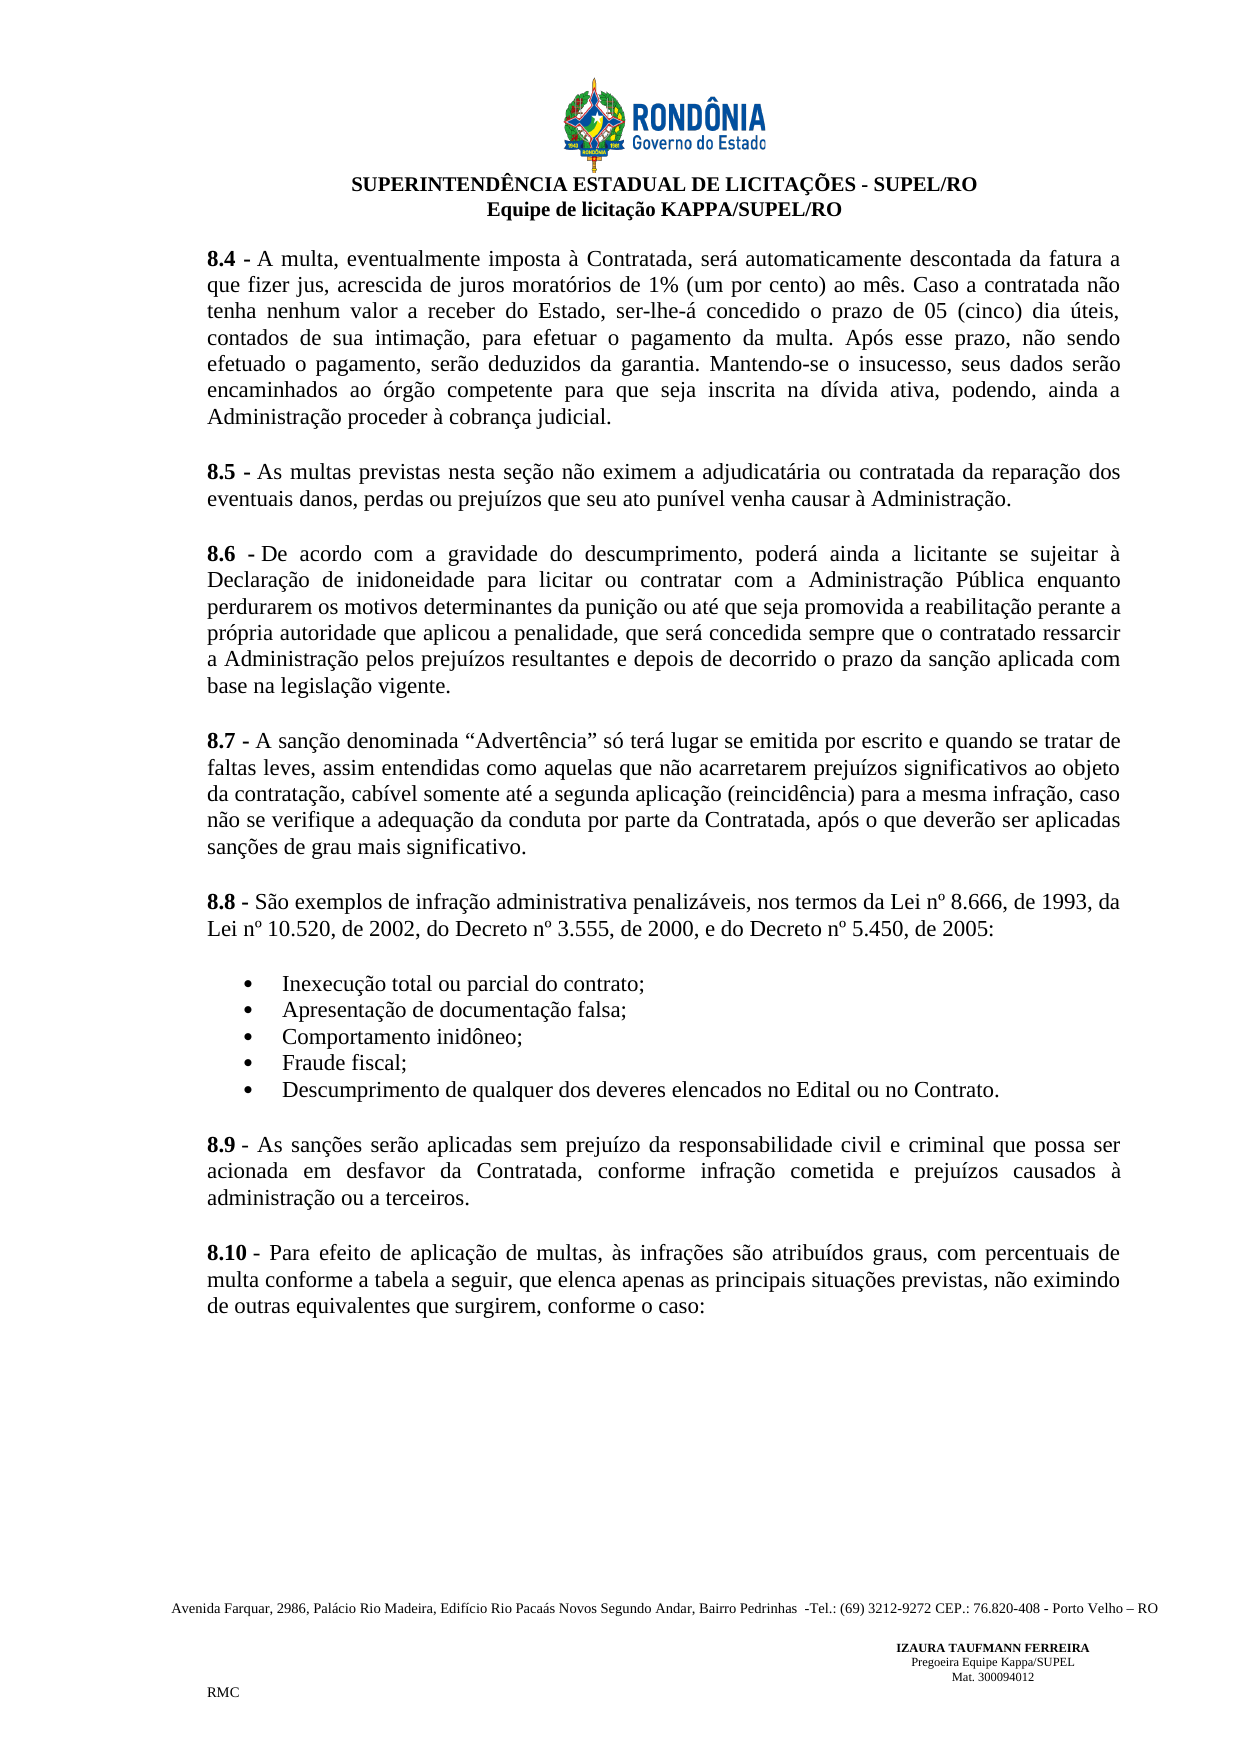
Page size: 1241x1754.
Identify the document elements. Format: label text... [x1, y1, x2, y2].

list Comportamento inidôneo; [244, 1023, 1122, 1049]
text 8.9 - As sanções serão aplicadas sem prejuízo da responsabilidade civil e criminal que possa ser acionada em desfavor da Contratada, conforme infração cometida e prejuízos causados à administração ou a terceiros. [207, 1131, 1122, 1210]
text 8.10 - Para efeito de aplicação de multas, às infrações são atribuídos graus, com percentuais de multa conforme a tabela a seguir, que elenca apenas as principais situações previstas, não eximindo de outras equivalentes que surgirem, conforme o caso: [207, 1239, 1122, 1318]
text 8.8 - São exemplos de infração administrativa penalizáveis, nos termos da Lei nº 8.666, de 1993, da Lei nº 10.520, de 2002, do Decreto nº 3.555, de 2000, e do Decreto nº 5.450, de 2005: [207, 888, 1122, 941]
text 8.6 - De acordo com a gravidade do descumprimento, poderá ainda a licitante se sujeitar à Declaração de inidoneidade para licitar ou contratar com a Administração Pública enquanto perdurarem os motivos determinantes da punição ou até que seja promovida a reabilitação perante a própria autoridade que aplicou a penalidade, que será concedida sempre que o contratado ressarcir a Administração pelos prejuízos resultantes e depois de decorrido o prazo da sanção aplicada com base na legislação vigente. [207, 540, 1122, 698]
text 8.7 - A sanção denominada “Advertência” só terá lugar se emitida por escrito e quando se tratar de faltas leves, assim entendidas como aquelas que não acarretarem prejuízos significativos ao objeto da contratação, cabível somente até a segunda aplicação (reincidência) para a mesma infração, caso não se verifique a adequação da conduta por parte da Contratada, após o que deverão ser aplicadas sanções de grau mais significativo. [207, 727, 1122, 859]
text 8.4 - A multa, eventualmente imposta à Contratada, será automaticamente descontada da fatura a que fizer jus, acrescida de juros moratórios de 1% (um por cento) ao mês. Caso a contratada não tenha nenhum valor a receber do Estado, ser-lhe-á concedido o prazo de 05 (cinco) dia úteis, contados de sua intimação, para efetuar o pagamento da multa. Após esse prazo, não sendo efetuado o pagamento, serão deduzidos da garantia. Mantendo-se o insucesso, seus dados serão encaminhados ao órgão competente para que seja inscrita na dívida ativa, podendo, ainda a Administração proceder à cobrança judicial. [207, 244, 1122, 429]
list Apresentação de documentação falsa; [244, 997, 1122, 1023]
text 8.5 - As multas previstas nesta seção não eximem a adjudicatária ou contratada da reparação dos eventuais danos, perdas ou prejuízos que seu ato punível venha causar à Administração. [207, 458, 1122, 511]
list Descumprimento de qualquer dos deveres elencados no Edital ou no Contrato. [244, 1076, 1122, 1102]
picture [563, 77, 766, 173]
list Fraude fiscal; [244, 1049, 1122, 1076]
list Inexecução total ou parcial do contrato; [244, 970, 1122, 997]
